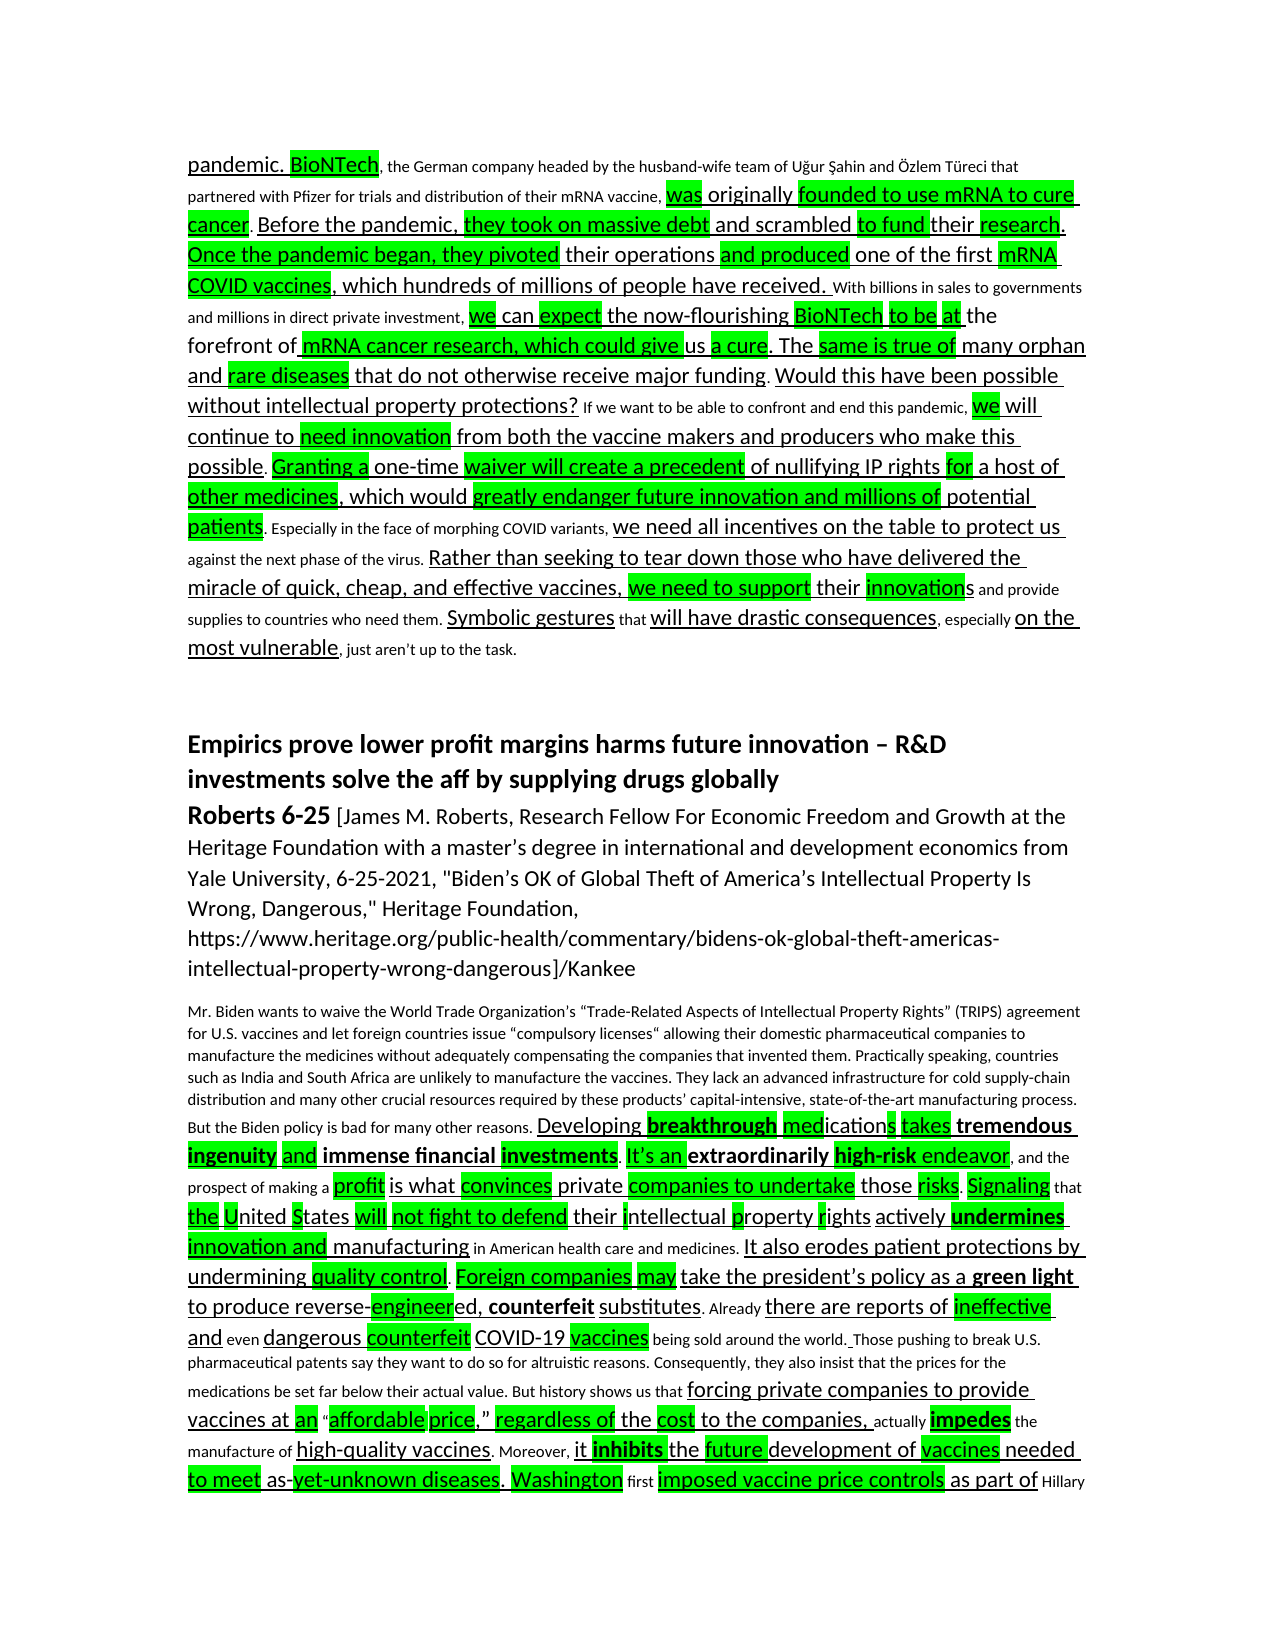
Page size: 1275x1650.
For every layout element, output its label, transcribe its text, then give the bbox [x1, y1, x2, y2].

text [187, 150, 1087, 661]
subtitle Empirics prove lower profit margins harms future innovation – R&D investments solve the aff by supplying drugs globally [187, 727, 1087, 796]
text Roberts 6-25 [James M. Roberts, Research Fellow For Economic Freedom and Growth at the Heritage Foundation with a master’s degree in international and development economics from Yale University, 6-25-2021, "Biden’s OK of Global Theft of America’s Intellectual Property Is Wrong, Dangerous," Heritage Foundation, https://www.heritage.org/public-health/commentary/bidens-ok-global-theft-americas-intellectual-property-wrong-dangerous]/Kankee [187, 798, 1087, 982]
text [187, 1001, 1087, 1493]
